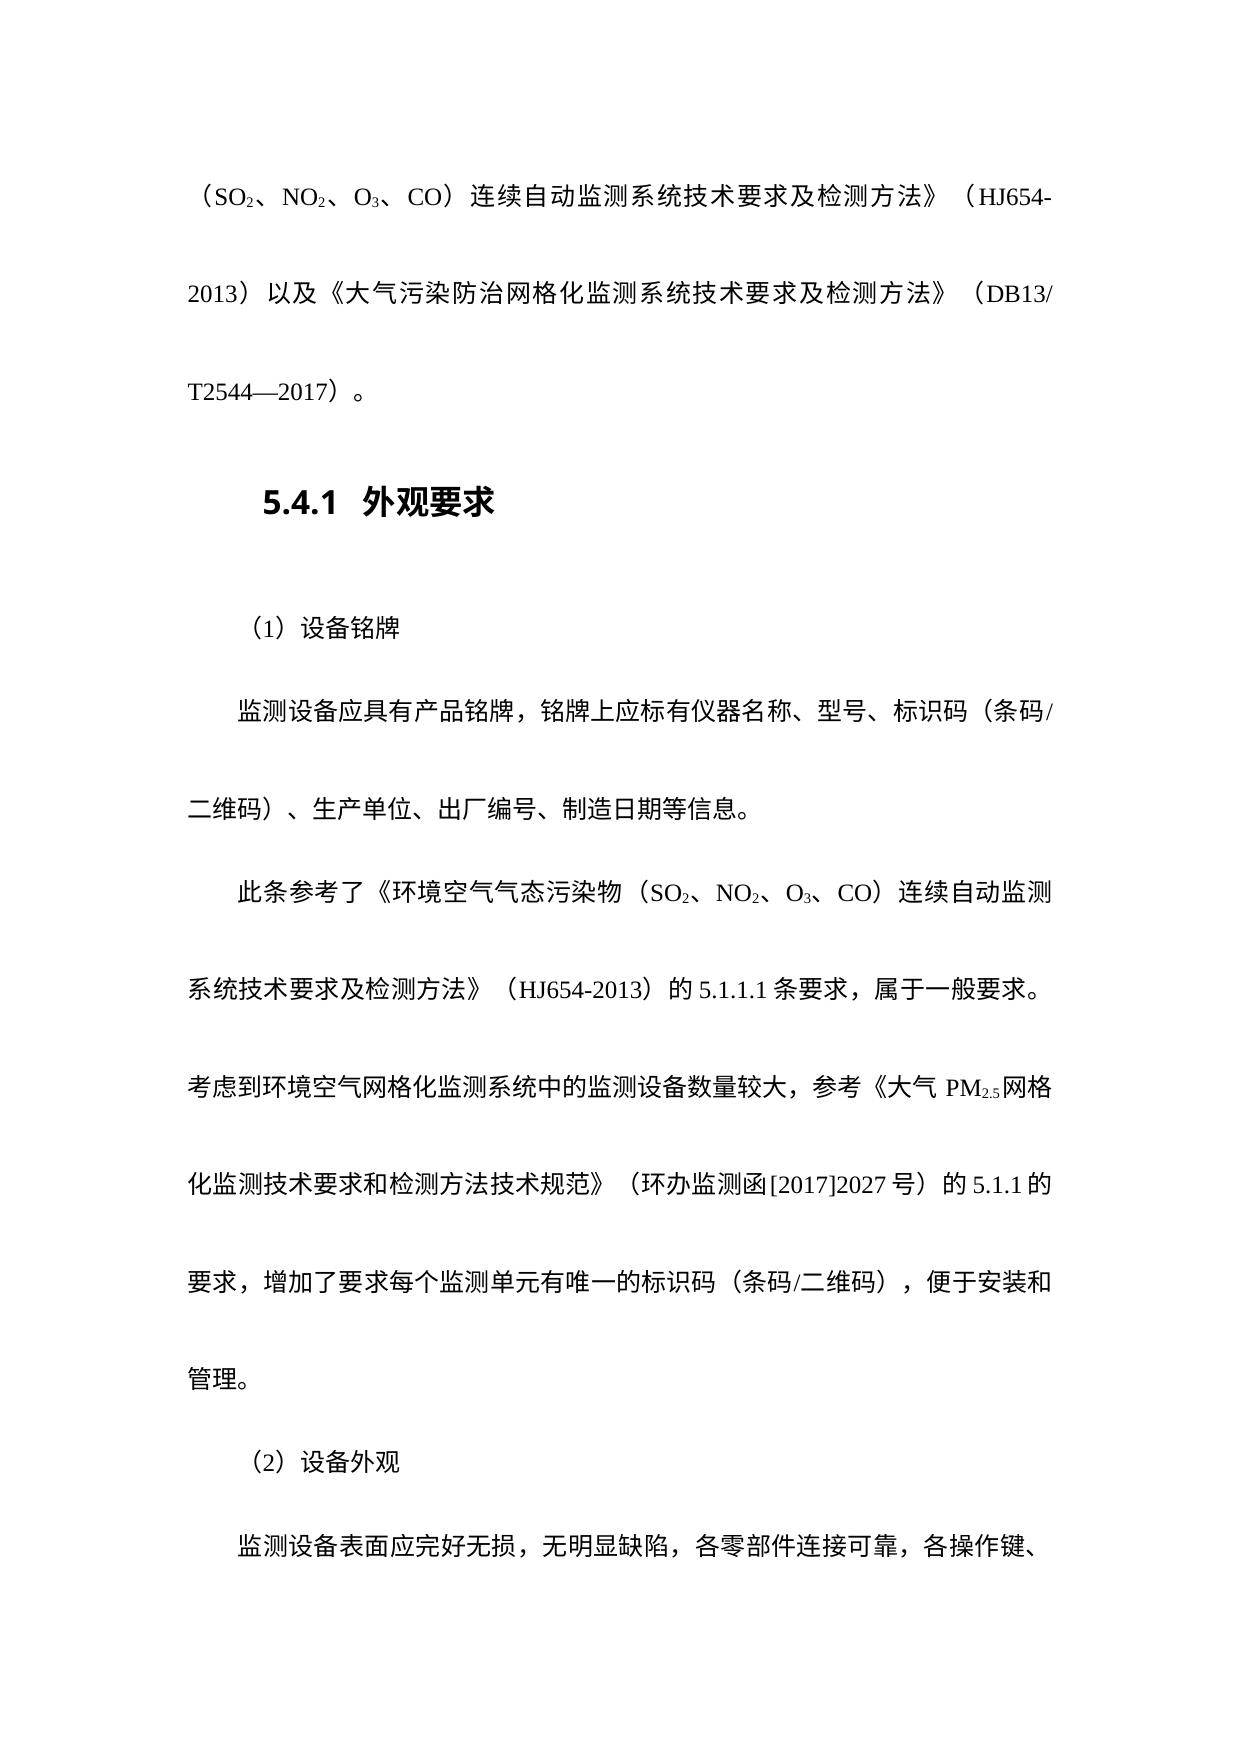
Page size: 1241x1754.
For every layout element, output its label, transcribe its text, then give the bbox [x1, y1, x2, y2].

text （1）设备铭牌 [187, 594, 1053, 659]
text （2）设备外观 [237, 1428, 1053, 1493]
text 此条参考了《环境空气气态污染物（SO2、NO2、O3、CO）连续自动监测系统技术要求及检测方法》（HJ654-2013）的5.1.1.1条要求，属于一般要求。考虑到环境空气网格化监测系统中的监测设备数量较大，参考《大气PM2.5网格化监测技术要求和检测方法技术规范》（环办监测函[2017]2027号）的5.1.1的要求，增加了要求每个监测单元有唯一的标识码（条码/二维码），便于安装和管理。 [187, 858, 1053, 1410]
subtitle 外观要求 [262, 467, 1053, 532]
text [187, 162, 1053, 422]
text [187, 1512, 1053, 1577]
text 监测设备应具有产品铭牌，铭牌上应标有仪器名称、型号、标识码（条码/二维码）、生产单位、出厂编号、制造日期等信息。 [187, 677, 1053, 840]
